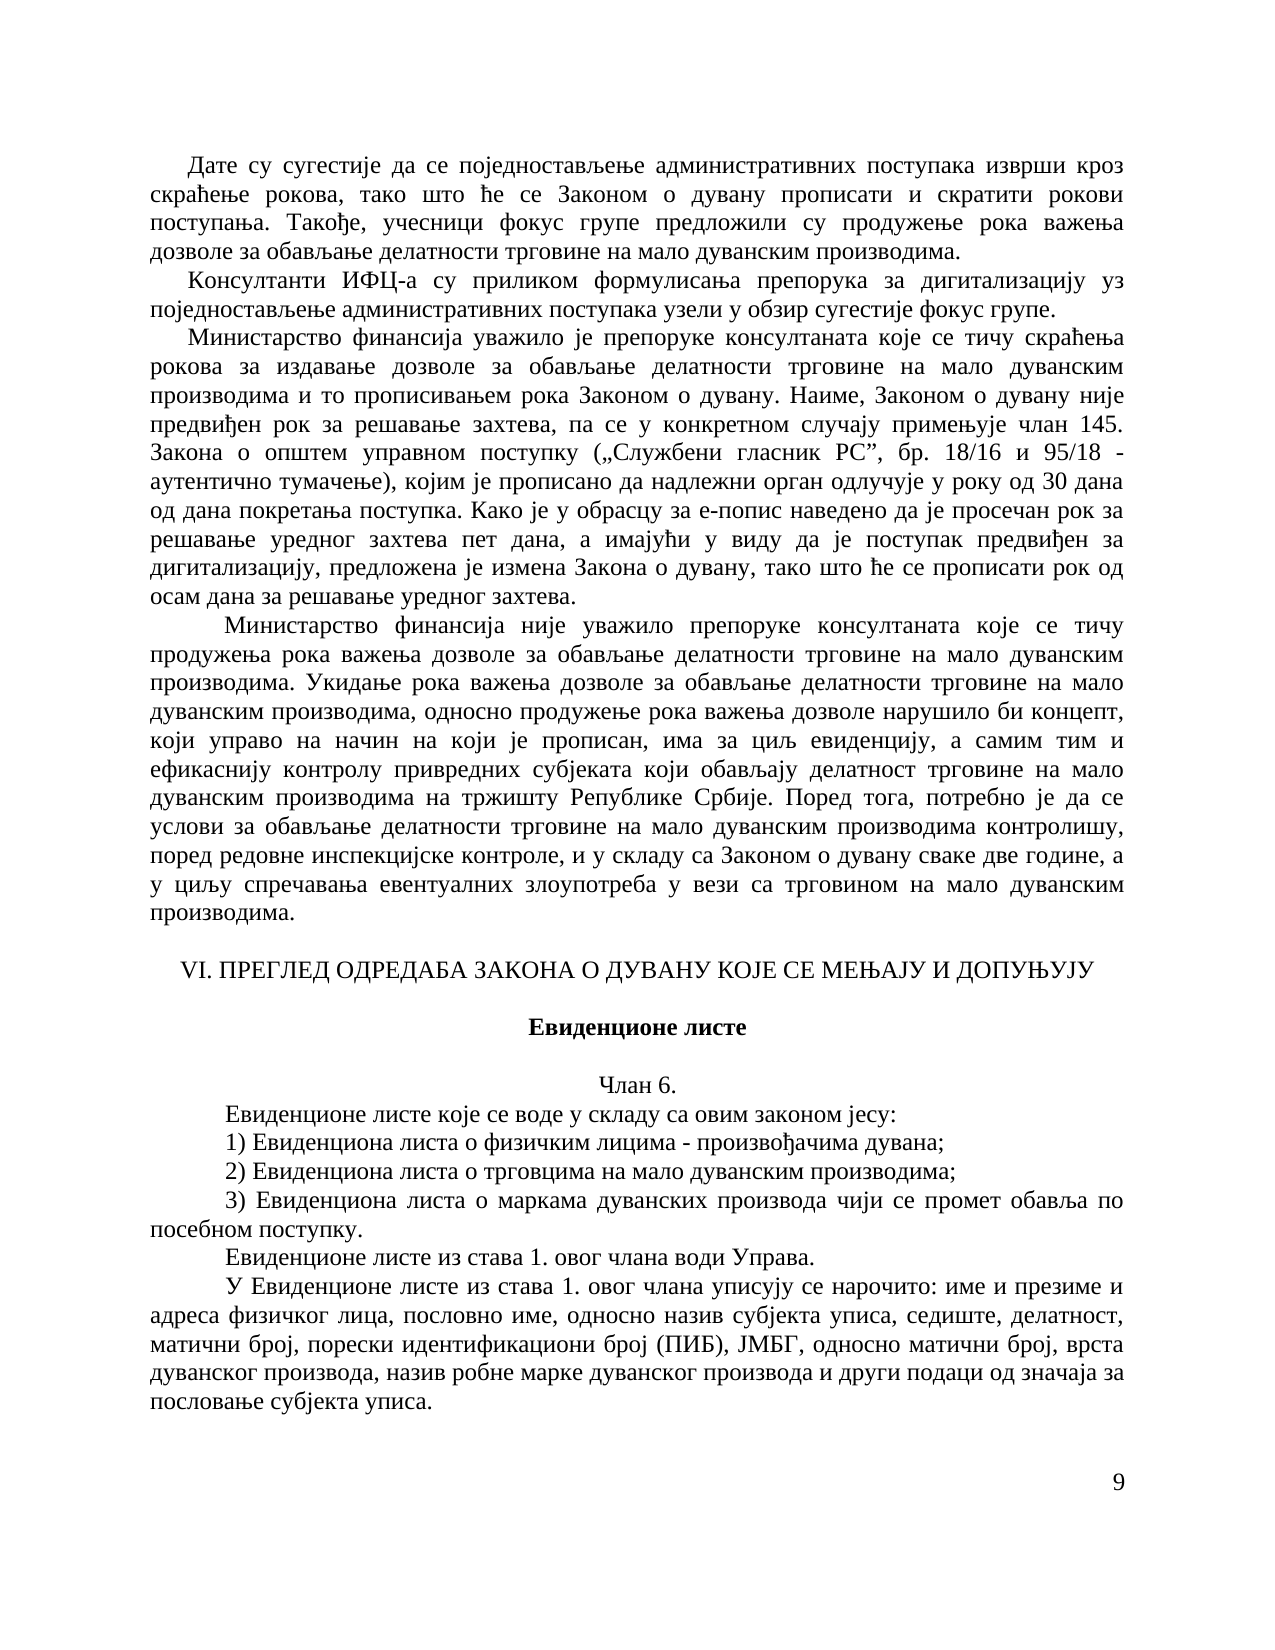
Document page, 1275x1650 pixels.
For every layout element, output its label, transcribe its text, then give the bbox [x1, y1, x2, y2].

text Члан 6. [150, 1070, 1125, 1099]
text VI. ПРЕГЛЕД ОДРЕДАБА ЗАКОНА О ДУВАНУ КОЈЕ СЕ МЕЊАЈУ И ДОПУЊУЈУ [150, 955, 1125, 984]
text Евиденционе листе које се воде у складу са овим законом јесу: [150, 1099, 1125, 1127]
text 2) Евиденциона листа о трговцима на мало дуванским производима; [150, 1156, 1125, 1185]
text 3) Евиденциона листа о маркама дуванских производа чији се промет обавља по посебном поступку. [150, 1185, 1125, 1242]
text 1) Евиденциона листа о физичким лицима - произвођачима дувана; [150, 1127, 1125, 1156]
text Дате су сугестије да се поједностављење административних поступака изврши кроз скраћење рокова, тако што ће се Законом о дувану прописати и скратити рокови поступања. Такође, учесници фокус групе предложили су продужење рока важења дозволе за обављање делатности трговине на мало дуванским производима. [150, 150, 1125, 265]
text Министарство финансија уважило је препоруке консултаната које се тичу скраћења рокова за издавање дозволе за обављање делатности трговине на мало дуванским производима и то прописивањем рока Законом о дувану. Наиме, Законом о дувану није предвиђен рок за решавање захтева, па се у конкретном случају примењује члан 145. Закона о општем управном поступку („Службени гласник РС”, бр. 18/16 и 95/18 - аутентично тумачење), којим је прописано да надлежни орган одлучује у року од 30 дана од дана покретања поступка. Како је у обрасцу за е-попис наведено да је просечан рок за решавање уредног захтева пет дана, а имајући у виду да је поступак предвиђен за дигитализацију, предложена је измена Закона о дувану, тако што ће се прописати рок од осам дана за решавање уредног захтева. [150, 322, 1125, 610]
text Евиденционе листе из става 1. овог члана води Управа. [150, 1242, 1125, 1271]
text Евиденционе листе [150, 1012, 1125, 1041]
text У Евиденционе листе из става 1. овог члана уписују се нарочито: име и презиме и адреса физичког лица, пословно име, односно назив субјекта уписа, седиште, делатност, матични број, порески идентификациони број (ПИБ), ЈМБГ, односно матични број, врста дуванског производа, назив робне марке дуванског производа и други подаци од значаја за пословање субјекта уписа. [150, 1271, 1125, 1415]
text Министарство финансија није уважило препоруке консултаната које се тичу продужења рока важења дозволе за обављање делатности трговине на мало дуванским производима. Укидање рока важења дозволе за обављање делатности трговине на мало дуванским производима, односно продужење рока важења дозволе нарушило би концепт, који управо на начин на који је прописан, има за циљ евиденцију, а самим тим и ефикаснију контролу привредних субјеката који обављају делатност трговине на мало дуванским производима на тржишту Републике Србије. Поред тога, потребно је да се услови за обављање делатности трговине на мало дуванским производима контролишу, поред редовне инспекцијске контроле, и у складу са Законом о дувану сваке две године, а у циљу спречавања евентуалних злоупотреба у вези са трговином на мало дуванским производима. [150, 610, 1125, 926]
text Консултанти ИФЦ-а су приликом формулисања препорука за дигитализацију уз поједностављење административних поступака узели у обзир сугестије фокус групе. [150, 265, 1125, 322]
